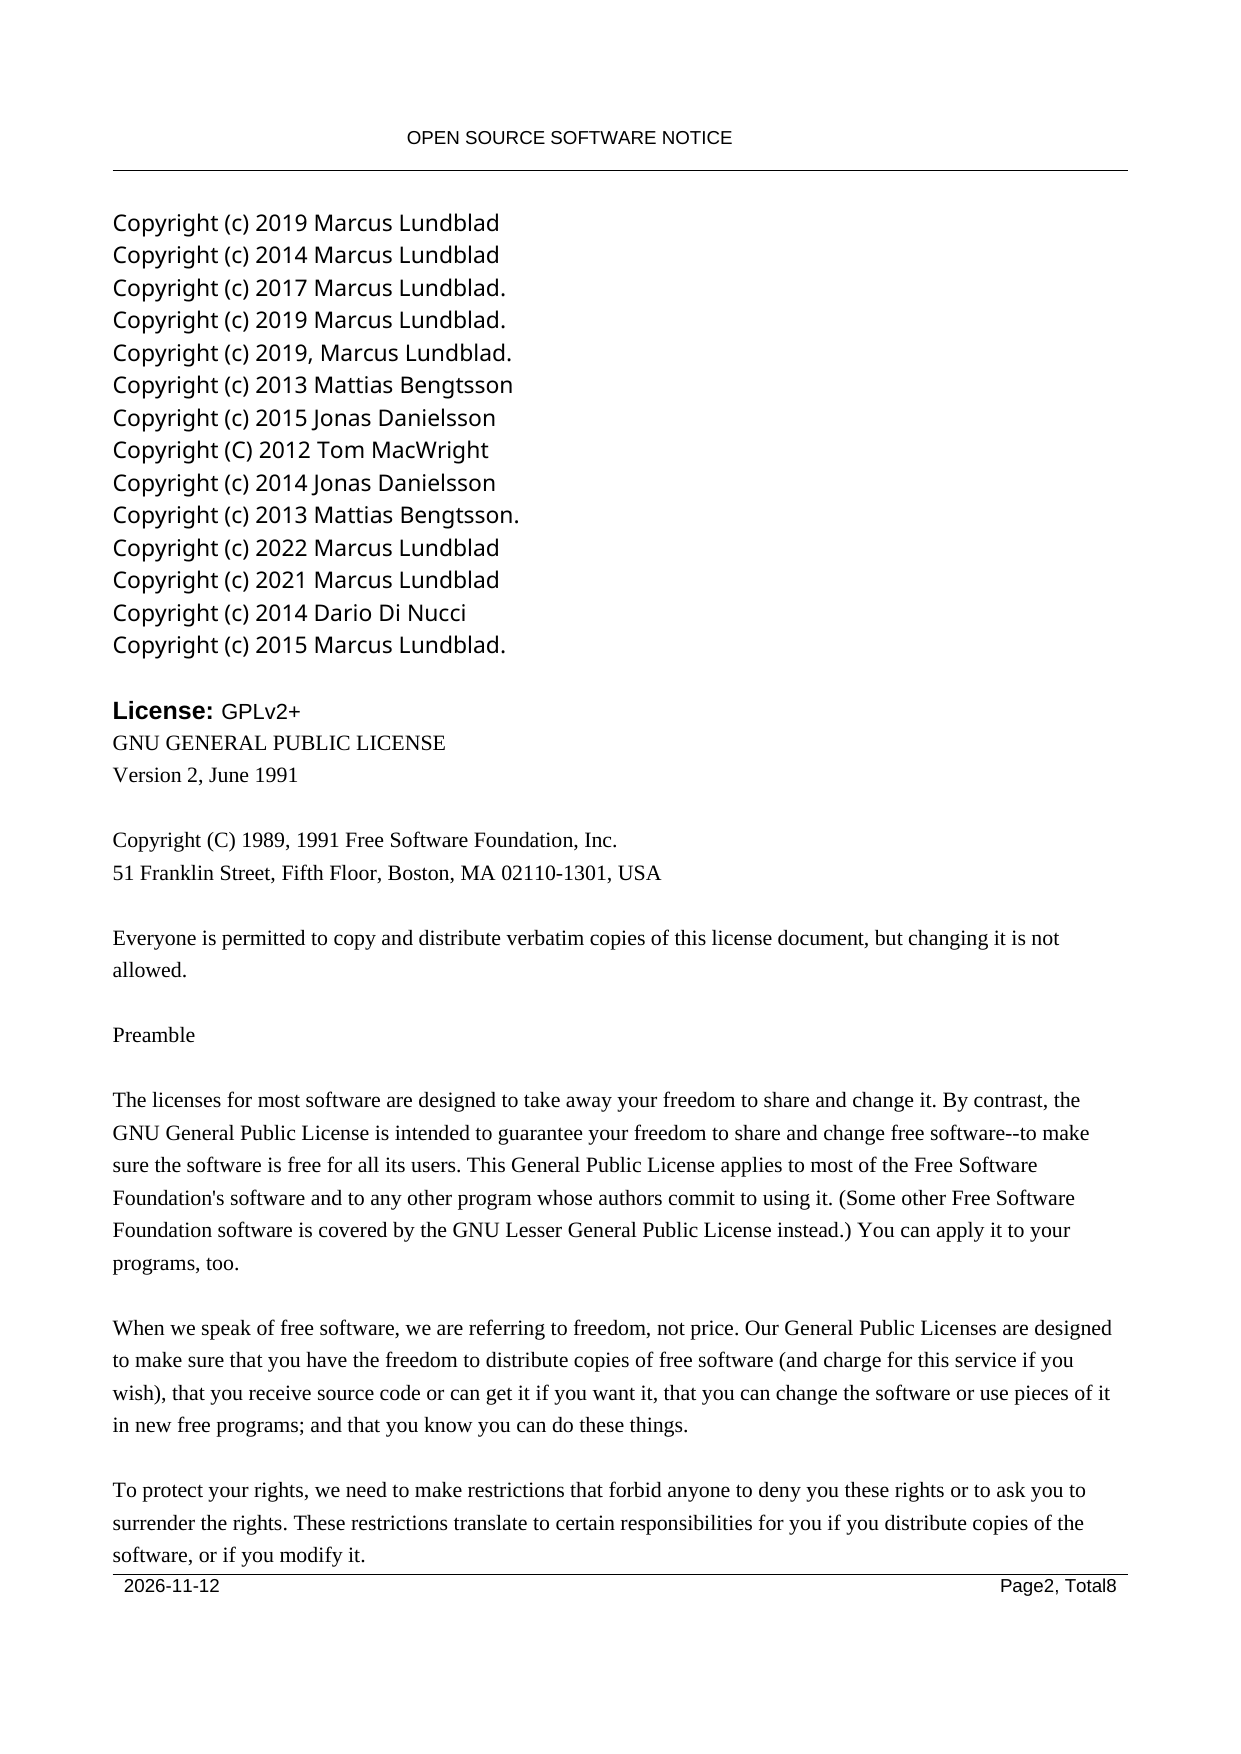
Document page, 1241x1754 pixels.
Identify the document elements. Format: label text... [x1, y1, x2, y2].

text License: GPLv2+ [112, 694, 1128, 726]
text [112, 726, 1128, 1571]
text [112, 206, 1128, 694]
